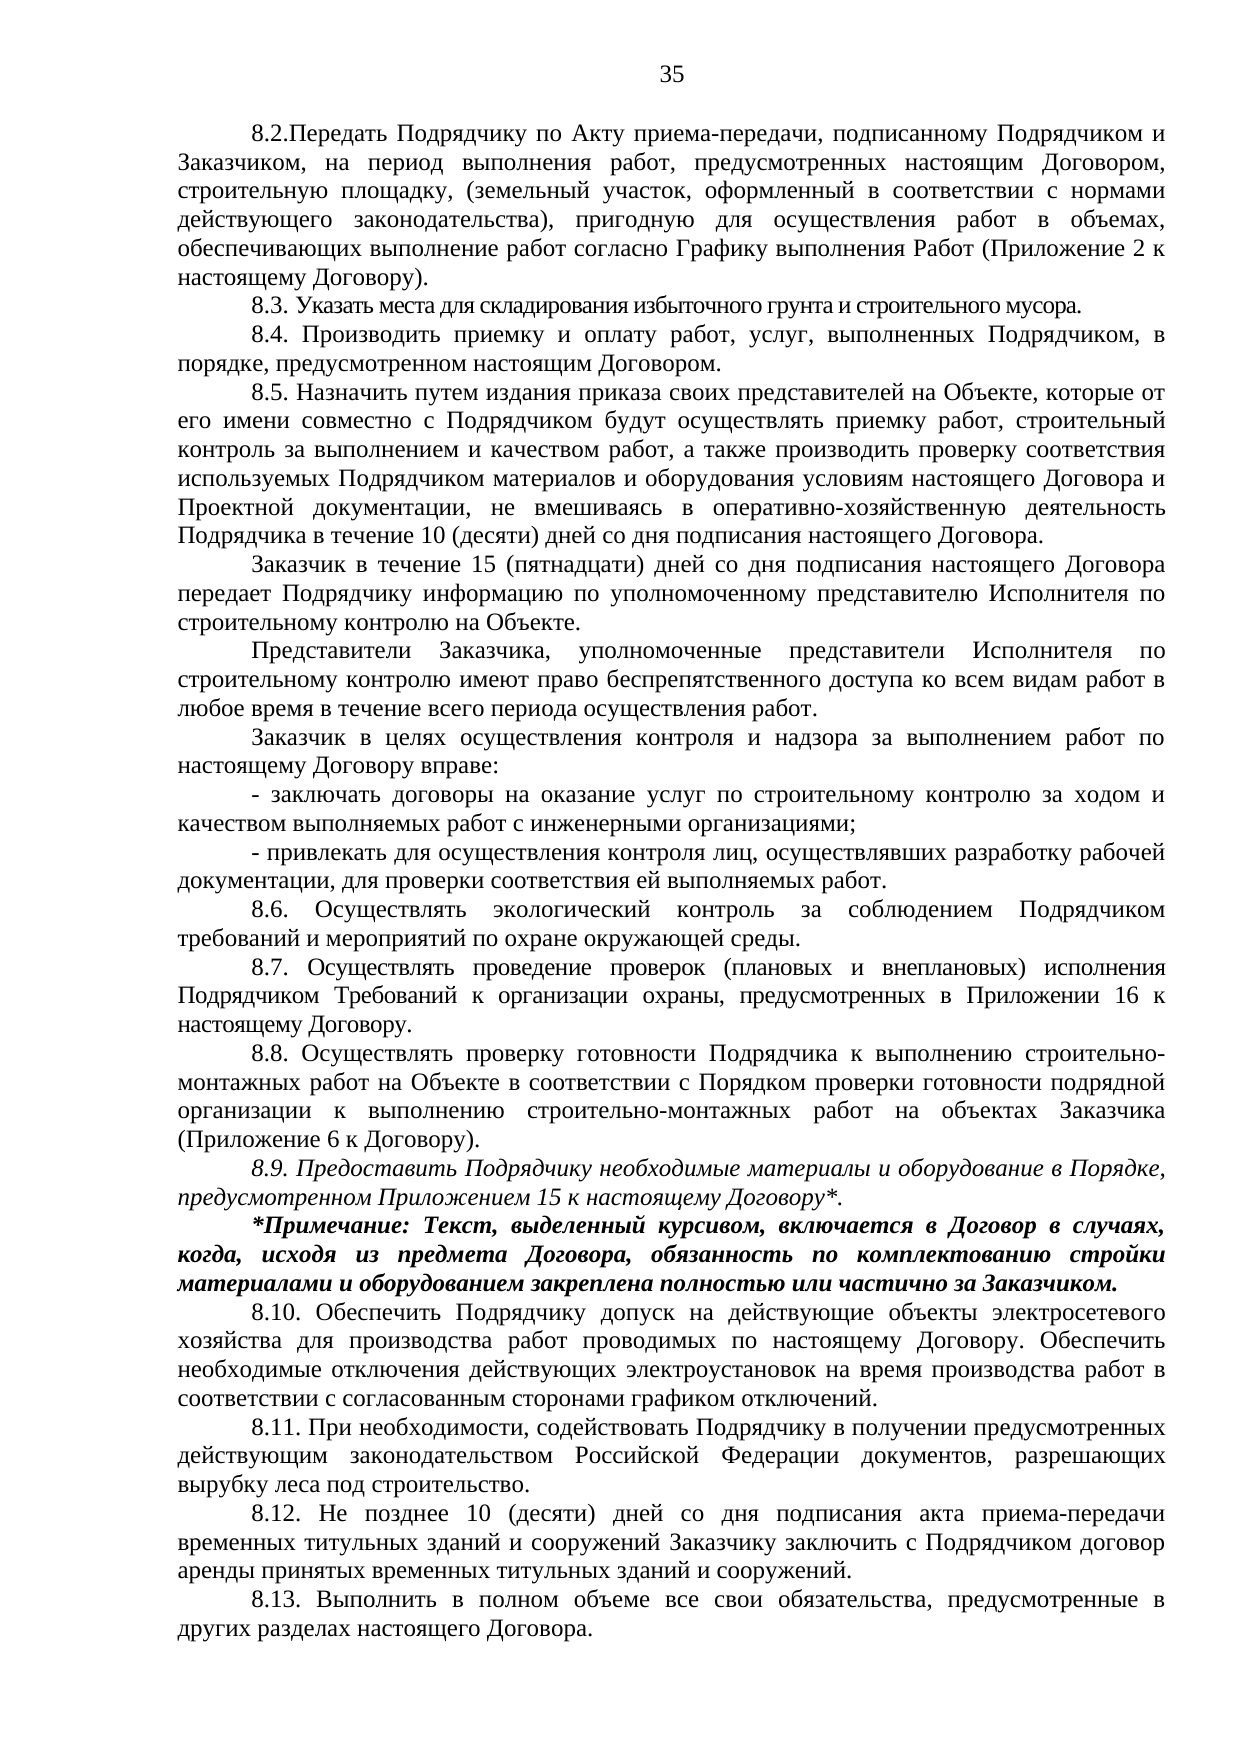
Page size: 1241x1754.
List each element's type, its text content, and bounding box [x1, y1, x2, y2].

text 8.8. Осуществлять проверку готовности Подрядчика к выполнению строительно-монтажных работ на Объекте в соответствии с Порядком проверки готовности подрядной организации к выполнению строительно-монтажных работ на объектах Заказчика (Приложение 6 к Договору). [177, 1038, 1166, 1153]
text - заключать договоры на оказание услуг по строительному контролю за ходом и качеством выполняемых работ с инженерными организациями; [177, 779, 1166, 837]
text 8.7. Осуществлять проведение проверок (плановых и внеплановых) исполнения Подрядчиком Требований к организации охраны, предусмотренных в Приложении 16 к настоящему Договору. [177, 952, 1166, 1038]
text 8.2.Передать Подрядчику по Акту приема-передачи, подписанному Подрядчиком и Заказчиком, на период выполнения работ, предусмотренных настоящим Договором, строительную площадку, (земельный участок, оформленный в соответствии с нормами действующего законодательства), пригодную для осуществления работ в объемах, обеспечивающих выполнение работ согласно Графику выполнения Работ (Приложение 2 к настоящему Договору). [177, 118, 1166, 291]
text 8.9. Предоставить Подрядчику необходимые материалы и оборудование в Порядке, предусмотренном Приложением 15 к настоящему Договору*. [177, 1153, 1166, 1211]
text Представители Заказчика, уполномоченные представители Исполнителя по строительному контролю имеют право беспрепятственного доступа ко всем видам работ в любое время в течение всего периода осуществления работ. [177, 636, 1166, 722]
text 8.12. Не позднее 10 (десяти) дней со дня подписания акта приема-передачи временных титульных зданий и сооружений Заказчику заключить с Подрядчиком договор аренды принятых временных титульных зданий и сооружений. [177, 1498, 1166, 1584]
text Заказчик в течение 15 (пятнадцати) дней со дня подписания настоящего Договора передает Подрядчику информацию по уполномоченному представителю Исполнителя по строительному контролю на Объекте. [177, 549, 1166, 636]
text Заказчик в целях осуществления контроля и надзора за выполнением работ по настоящему Договору вправе: [177, 722, 1166, 779]
text 8.4. Производить приемку и оплату работ, услуг, выполненных Подрядчиком, в порядке, предусмотренном настоящим Договором. [177, 319, 1166, 377]
text 8.3. Указать места для складирования избыточного грунта и строительного мусора. [177, 291, 1166, 319]
text 8.10. Обеспечить Подрядчику допуск на действующие объекты электросетевого хозяйства для производства работ проводимых по настоящему Договору. Обеспечить необходимые отключения действующих электроустановок на время производства работ в соответствии с согласованным сторонами графиком отключений. [177, 1297, 1166, 1412]
text 8.5. Назначить путем издания приказа своих представителей на Объекте, которые от его имени совместно с Подрядчиком будут осуществлять приемку работ, строительный контроль за выполнением и качеством работ, а также производить проверку соответствия используемых Подрядчиком материалов и оборудования условиям настоящего Договора и Проектной документации, не вмешиваясь в оперативно-хозяйственную деятельность Подрядчика в течение 10 (десяти) дней со дня подписания настоящего Договора. [177, 377, 1166, 549]
text 8.13. Выполнить в полном объеме все свои обязательства, предусмотренные в других разделах настоящего Договора. [177, 1584, 1166, 1642]
text *Примечание: Текст, выделенный курсивом, включается в Договор в случаях, когда, исходя из предмета Договора, обязанность по комплектованию стройки материалами и оборудованием закреплена полностью или частично за Заказчиком. [177, 1211, 1166, 1297]
text 8.6. Осуществлять экологический контроль за соблюдением Подрядчиком требований и мероприятий по охране окружающей среды. [177, 894, 1166, 952]
text 8.11. При необходимости, содействовать Подрядчику в получении предусмотренных действующим законодательством Российской Федерации документов, разрешающих вырубку леса под строительство. [177, 1412, 1166, 1498]
text - привлекать для осуществления контроля лиц, осуществлявших разработку рабочей документации, для проверки соответствия ей выполняемых работ. [177, 837, 1166, 894]
